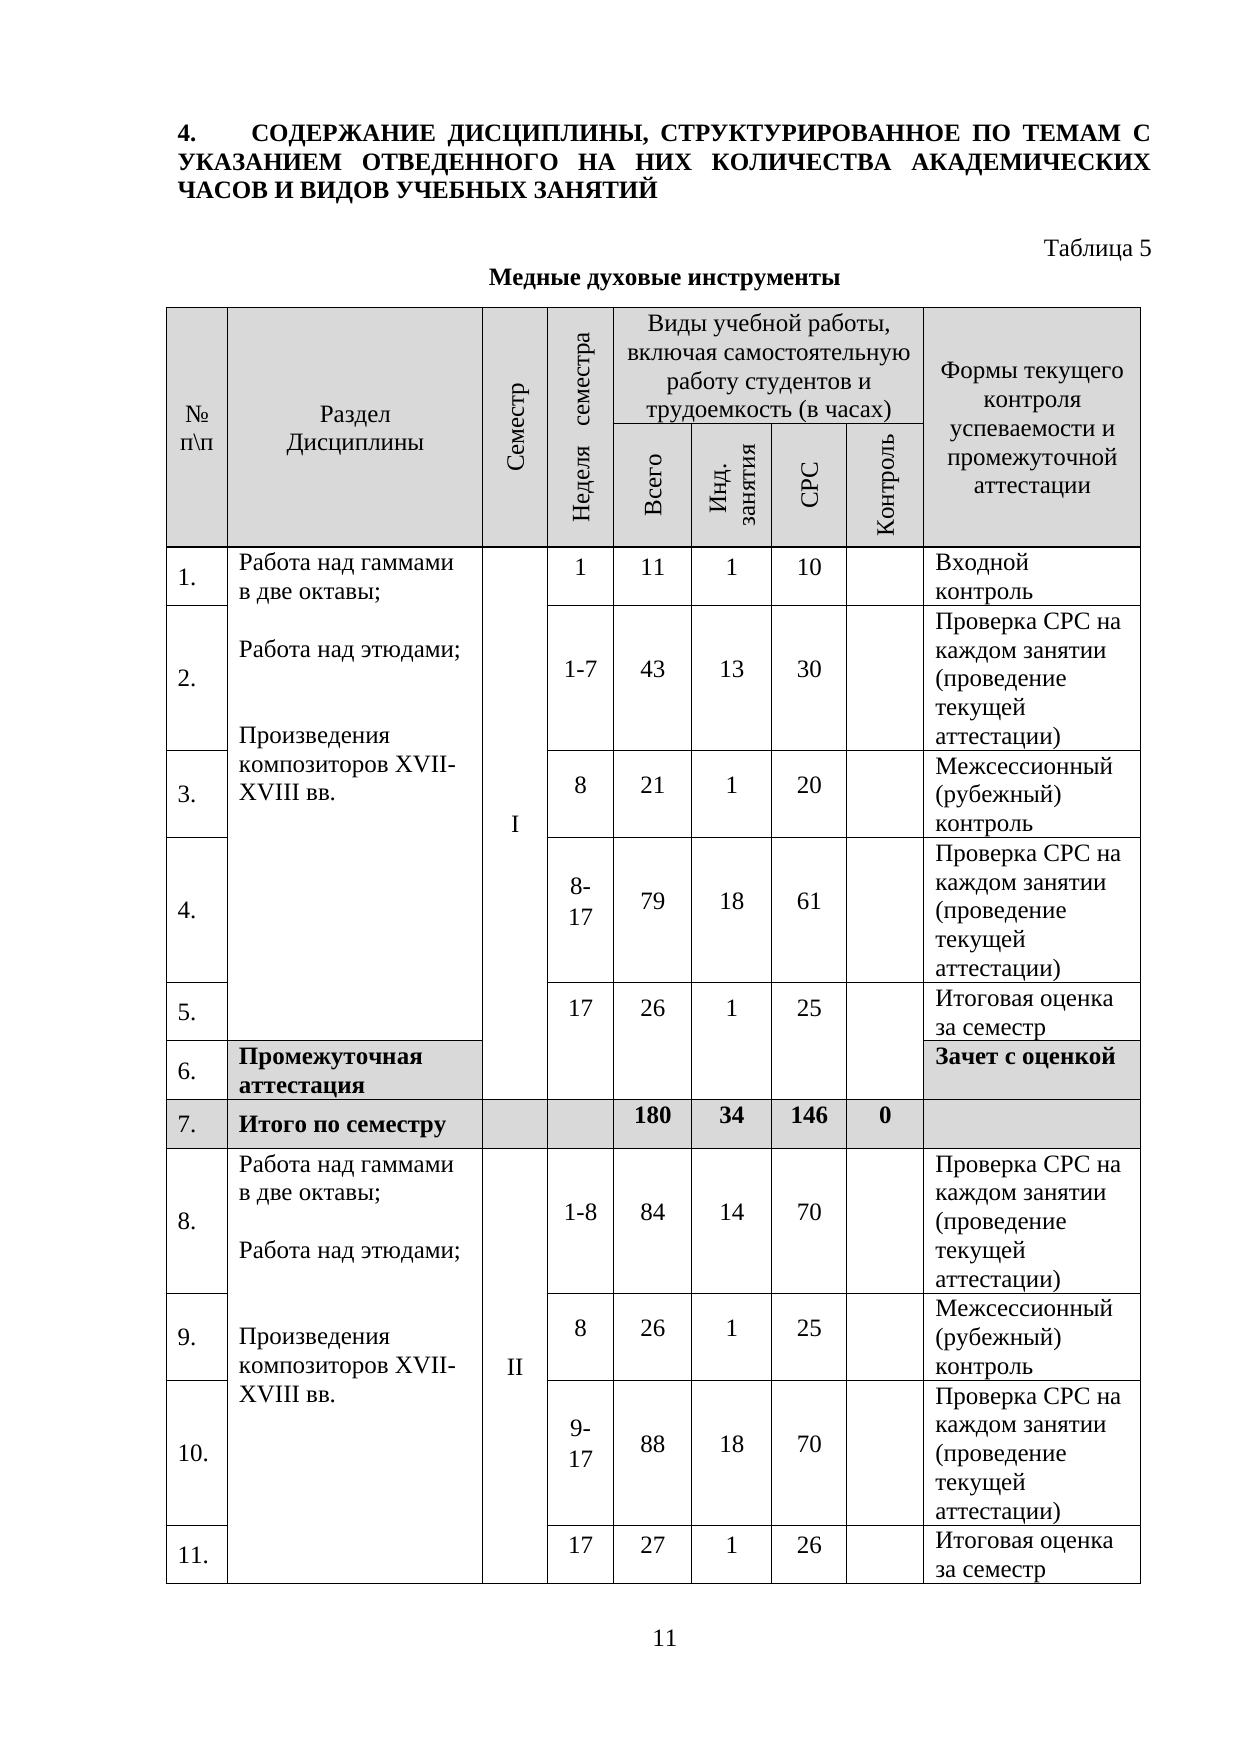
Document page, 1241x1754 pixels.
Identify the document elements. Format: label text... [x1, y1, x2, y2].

table_cell [847, 1526, 923, 1583]
table_cell [167, 1294, 227, 1380]
text Таблица 5 [177, 233, 1152, 262]
table_cell 43 [614, 606, 691, 750]
table_cell 88 [614, 1381, 691, 1524]
table_cell 18 [692, 838, 771, 982]
table_cell [924, 1100, 1140, 1148]
table_cell 14 [692, 1149, 771, 1292]
table_cell 17 [548, 1526, 613, 1583]
table_cell 79 [614, 838, 691, 982]
table_cell Работа над гаммами в две октавы; Работа над этюдами; Произведения композиторов XVII-XVIII вв. [228, 548, 482, 1040]
table_cell [167, 1041, 227, 1099]
table_cell [847, 983, 923, 1099]
table_cell 8-17 [548, 838, 613, 982]
table_cell 26 [614, 983, 691, 1099]
table_cell 70 [772, 1149, 846, 1292]
text Медные духовые инструменты [177, 262, 1152, 291]
table_cell 1-8 [548, 1149, 613, 1292]
table_cell Итоговая оценка за семестр [924, 1526, 1140, 1583]
table_cell II [483, 1149, 547, 1583]
table_cell Всего [614, 424, 691, 546]
table_cell 25 [772, 1294, 846, 1380]
table_cell 27 [614, 1526, 691, 1583]
table_cell Итоговая оценка за семестр [924, 983, 1140, 1040]
table_header Виды учебной работы, включая самостоятельную работу студентов и трудоемкость (в часах) [614, 308, 923, 423]
table_cell [167, 606, 227, 750]
table_cell 10 [772, 548, 846, 605]
table_cell Контроль [847, 424, 923, 546]
table_header № п\п [167, 308, 227, 546]
table_header Неделя семестра [548, 308, 613, 546]
table_cell 146 [772, 1100, 846, 1148]
table_cell 30 [772, 606, 846, 750]
table_cell 1 [692, 1294, 771, 1380]
table_cell [847, 1149, 923, 1292]
table_cell 18 [692, 1381, 771, 1524]
table_cell [847, 1294, 923, 1380]
table_cell 9-17 [548, 1381, 613, 1524]
table_cell 180 [614, 1100, 691, 1148]
table_header Раздел Дисциплины [228, 308, 482, 546]
table_cell [167, 1526, 227, 1583]
table_cell 1 [692, 1526, 771, 1583]
table_cell [847, 606, 923, 750]
table_cell 13 [692, 606, 771, 750]
table_cell I [483, 548, 547, 1099]
table_cell 1 [692, 751, 771, 837]
table_cell [167, 1100, 227, 1148]
table_cell Промежуточная аттестация [228, 1041, 482, 1099]
table_cell 8 [548, 1294, 613, 1380]
table_cell [167, 838, 227, 982]
table_cell Межсессионный (рубежный) контроль [924, 1294, 1140, 1380]
table_cell [167, 751, 227, 837]
table_cell [167, 1381, 227, 1524]
table_cell [483, 1100, 547, 1148]
table_cell Проверка СРС на каждом занятии (проведение текущей аттестации) [924, 838, 1140, 982]
table_cell 84 [614, 1149, 691, 1292]
table_cell 61 [772, 838, 846, 982]
table_cell 21 [614, 751, 691, 837]
table_cell [548, 1100, 613, 1148]
table_cell 8 [548, 751, 613, 837]
table_header Семестр [483, 308, 547, 546]
subtitle СОДЕРЖАНИЕ ДИСЦИПЛИНЫ, СТРУКТУРИРОВАННОЕ ПО ТЕМАМ С УКАЗАНИЕМ ОТВЕДЕННОГО НА НИХ КОЛИЧЕСТВА АКАДЕМИЧЕСКИХ ЧАСОВ И ВИДОВ УЧЕБНЫХ ЗАНЯТИЙ [177, 118, 1152, 204]
table_cell 1 [692, 548, 771, 605]
table_cell 34 [692, 1100, 771, 1148]
table_cell 25 [772, 983, 846, 1099]
table_cell [167, 983, 227, 1040]
table_cell Итого по семестру [228, 1100, 482, 1148]
table_cell 1 [548, 548, 613, 605]
table_cell Инд. занятия [692, 424, 771, 546]
table_header Формы текущего контроля успеваемости и промежуточной аттестации [924, 308, 1140, 546]
table_cell Межсессионный (рубежный) контроль [924, 751, 1140, 837]
table_cell [167, 1149, 227, 1292]
table_cell [847, 838, 923, 982]
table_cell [924, 1381, 1140, 1524]
table_cell 26 [772, 1526, 846, 1583]
table_cell Зачет с оценкой [924, 1041, 1140, 1099]
table_cell 17 [548, 983, 613, 1099]
table_cell 70 [772, 1381, 846, 1524]
table_cell [847, 1381, 923, 1524]
table_cell СРС [772, 424, 846, 546]
table_cell 1 [692, 983, 771, 1099]
table_cell Входной контроль [924, 548, 1140, 605]
table_cell [167, 548, 227, 605]
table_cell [924, 1149, 1140, 1292]
table_cell 11 [614, 548, 691, 605]
table_cell 1-7 [548, 606, 613, 750]
table_cell 20 [772, 751, 846, 837]
table_cell 26 [614, 1294, 691, 1380]
table_cell 0 [847, 1100, 923, 1148]
table_cell [847, 751, 923, 837]
table_cell Работа над гаммами в две октавы; Работа над этюдами; Произведения композиторов XVII-XVIII вв. [228, 1149, 482, 1583]
table_cell Проверка СРС на каждом занятии (проведение текущей аттестации) [924, 606, 1140, 750]
table_cell [847, 548, 923, 605]
